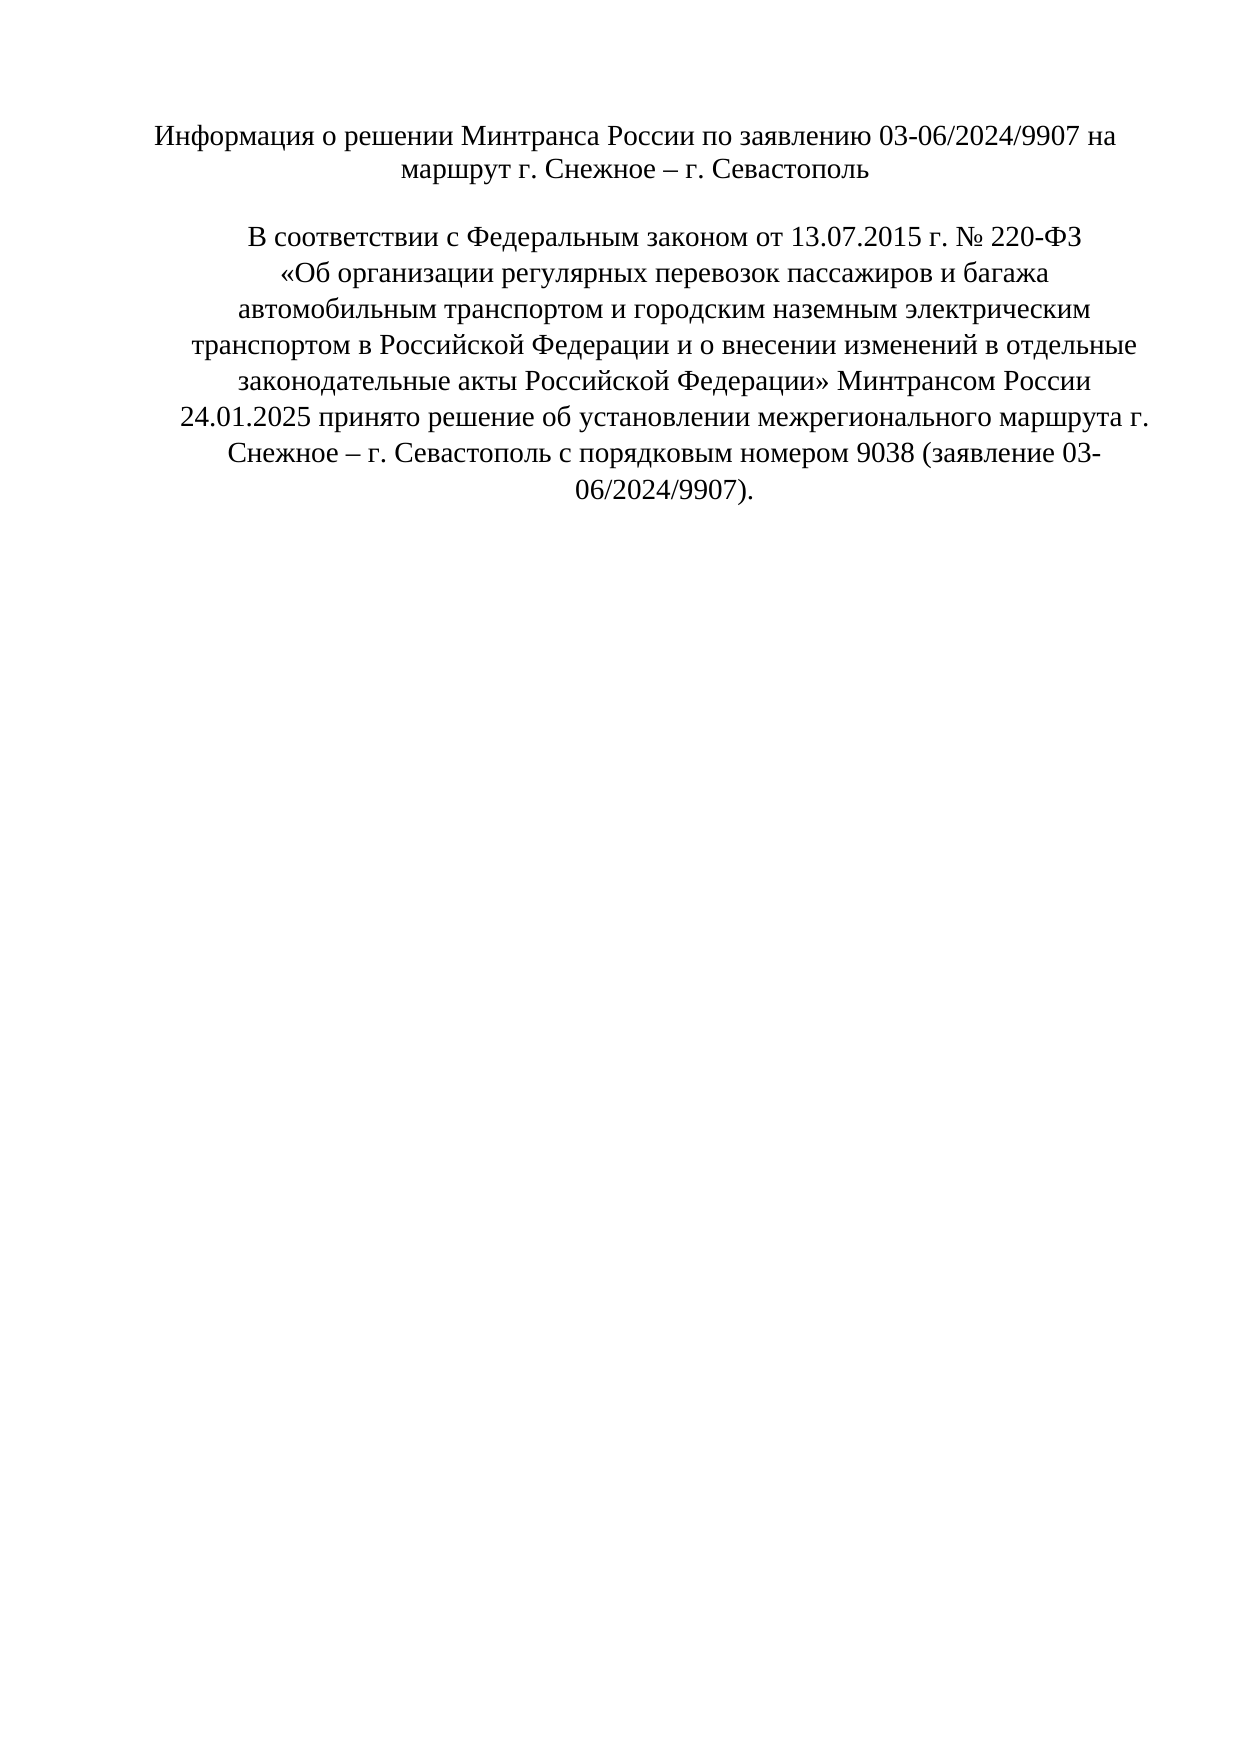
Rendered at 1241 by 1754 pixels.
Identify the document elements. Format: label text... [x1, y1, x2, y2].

text Информация о решении Минтранса России по заявлению 03-06/2024/9907 на маршрут г. Снежное – г. Севастополь [118, 118, 1152, 185]
text В соответствии с Федеральным законом от 13.07.2015 г. № 220-ФЗ «Об организации регулярных перевозок пассажиров и багажа автомобильным транспортом и городским наземным электрическим транспортом в Российской Федерации и о внесении изменений в отдельные законодательные акты Российской Федерации» Минтрансом России 24.01.2025 принято решение об установлении межрегионального маршрута г. Снежное – г. Севастополь с порядковым номером 9038 (заявление 03-06/2024/9907). [177, 219, 1152, 505]
